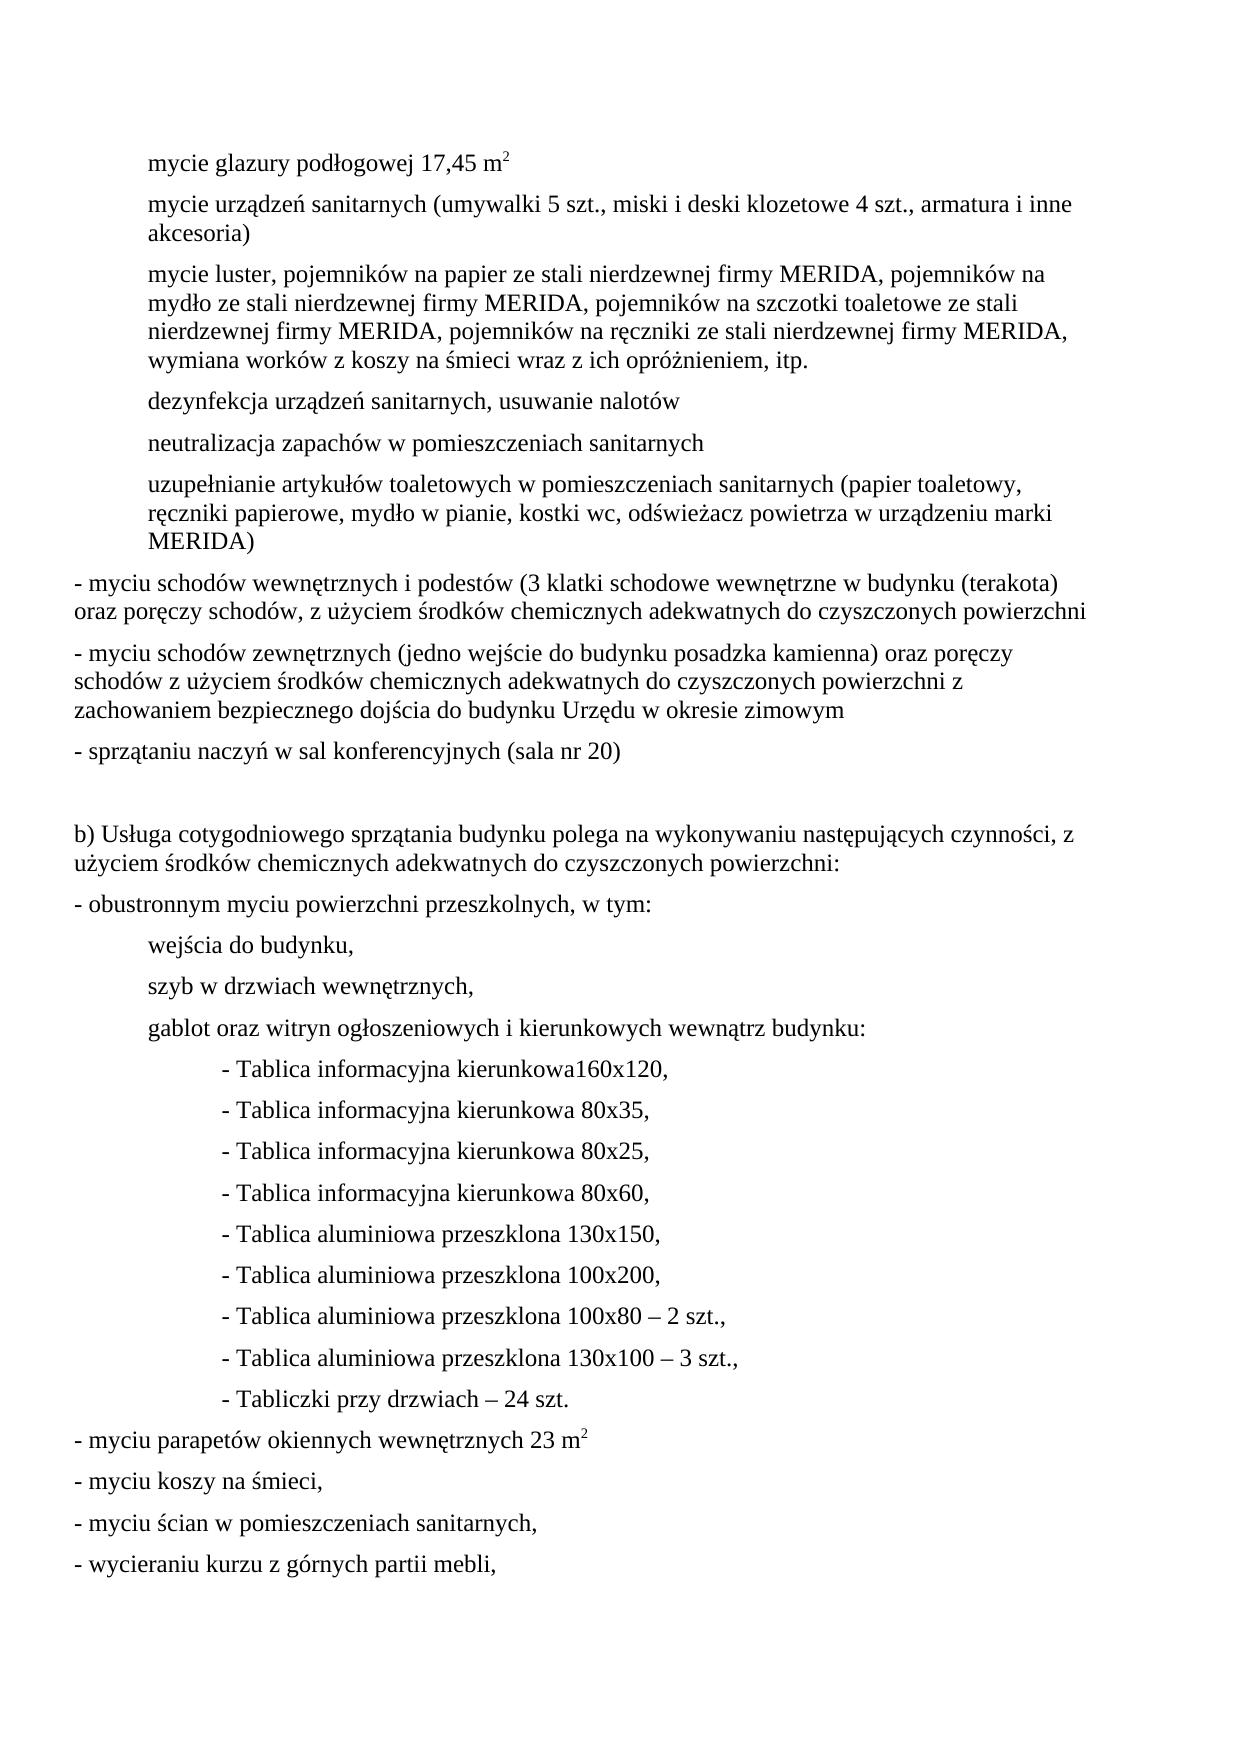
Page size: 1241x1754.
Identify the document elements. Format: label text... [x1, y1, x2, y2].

text neutralizacja zapachów w pomieszczeniach sanitarnych [74, 428, 1093, 456]
text - Tabliczki przy drzwiach – 24 szt. [74, 1384, 1093, 1413]
text mycie luster, pojemników na papier ze stali nierdzewnej firmy MERIDA, pojemników na mydło ze stali nierdzewnej firmy MERIDA, pojemników na szczotki toaletowe ze stali nierdzewnej firmy MERIDA, pojemników na ręczniki ze stali nierdzewnej firmy MERIDA, wymiana worków z koszy na śmieci wraz z ich opróżnieniem, itp. [74, 259, 1093, 374]
text - obustronnym myciu powierzchni przeszkolnych, w tym: [74, 889, 1093, 918]
text - Tablica aluminiowa przeszklona 130x150, [74, 1219, 1093, 1248]
text b) Usługa cotygodniowego sprzątania budynku polega na wykonywaniu następujących czynności, z użyciem środków chemicznych adekwatnych do czyszczonych powierzchni: [74, 819, 1093, 876]
text - Tablica aluminiowa przeszklona 100x80 – 2 szt., [74, 1301, 1093, 1330]
text - myciu schodów zewnętrznych (jedno wejście do budynku posadzka kamienna) oraz poręczy schodów z użyciem środków chemicznych adekwatnych do czyszczonych powierzchni z zachowaniem bezpiecznego dojścia do budynku Urzędu w okresie zimowym [74, 638, 1093, 724]
text - Tablica informacyjna kierunkowa 80x25, [74, 1136, 1093, 1165]
text - myciu koszy na śmieci, [74, 1466, 1093, 1495]
text gablot oraz witryn ogłoszeniowych i kierunkowych wewnątrz budynku: [74, 1013, 1093, 1041]
text - myciu parapetów okiennych wewnętrznych 23 m2 [74, 1425, 1093, 1454]
text - Tablica informacyjna kierunkowa 80x60, [74, 1178, 1093, 1206]
text szyb w drzwiach wewnętrznych, [74, 971, 1093, 1000]
text uzupełnianie artykułów toaletowych w pomieszczeniach sanitarnych (papier toaletowy, ręczniki papierowe, mydło w pianie, kostki wc, odświeżacz powietrza w urządzeniu marki MERIDA) [74, 469, 1093, 555]
text mycie glazury podłogowej 17,45 m2 [74, 148, 1093, 176]
text dezynfekcja urządzeń sanitarnych, usuwanie nalotów [74, 386, 1093, 415]
text - myciu schodów wewnętrznych i podestów (3 klatki schodowe wewnętrzne w budynku (terakota) oraz poręczy schodów, z użyciem środków chemicznych adekwatnych do czyszczonych powierzchni [74, 568, 1093, 625]
text - wycieraniu kurzu z górnych partii mebli, [74, 1549, 1093, 1578]
text - Tablica informacyjna kierunkowa 80x35, [74, 1095, 1093, 1124]
text mycie urządzeń sanitarnych (umywalki 5 szt., miski i deski klozetowe 4 szt., armatura i inne akcesoria) [74, 189, 1093, 246]
text - Tablica informacyjna kierunkowa160x120, [74, 1054, 1093, 1083]
text - Tablica aluminiowa przeszklona 130x100 – 3 szt., [74, 1343, 1093, 1371]
text - sprzątaniu naczyń w sal konferencyjnych (sala nr 20) [74, 736, 1093, 765]
text - Tablica aluminiowa przeszklona 100x200, [74, 1260, 1093, 1289]
text wejścia do budynku, [74, 930, 1093, 959]
text - myciu ścian w pomieszczeniach sanitarnych, [74, 1508, 1093, 1536]
